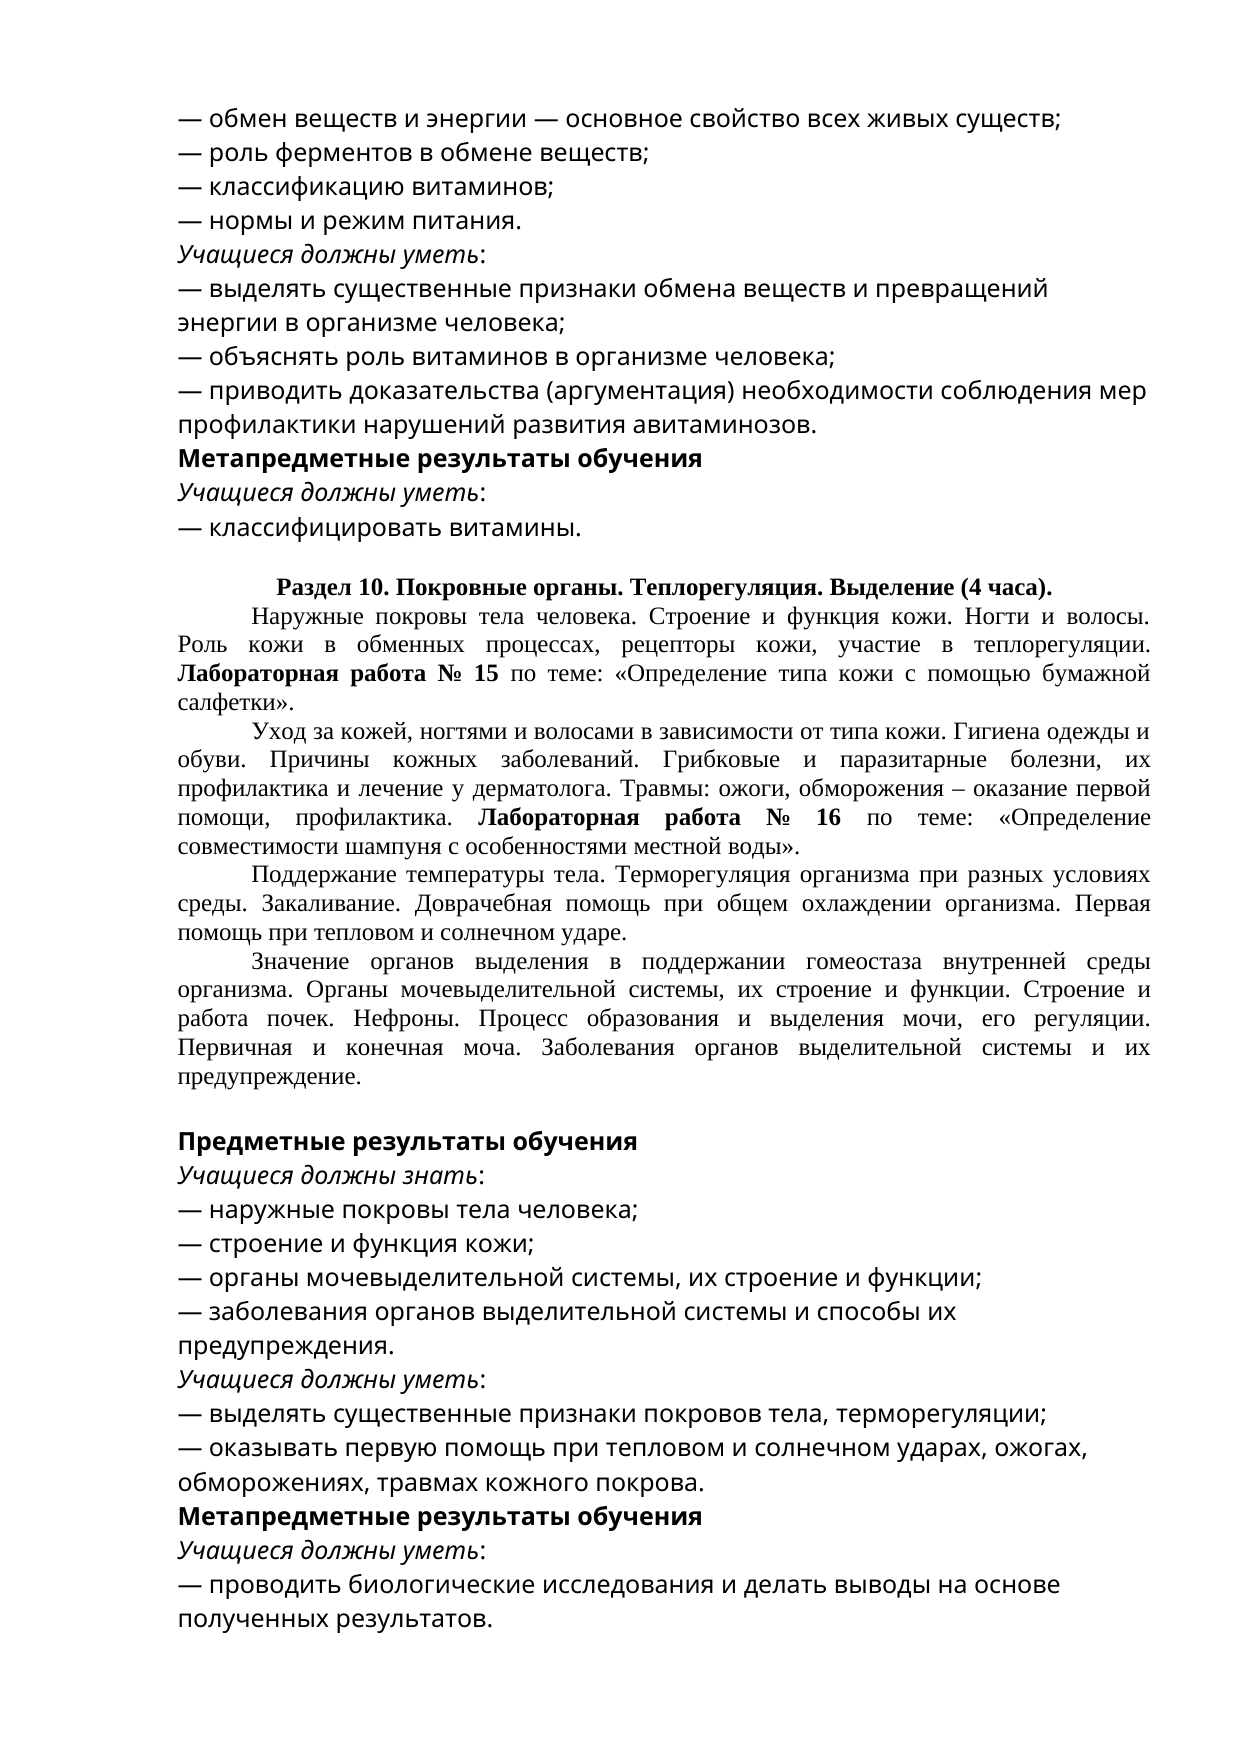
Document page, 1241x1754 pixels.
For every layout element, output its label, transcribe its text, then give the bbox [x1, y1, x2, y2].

text — наружные покровы тела человека; [177, 1192, 1152, 1226]
text — классификацию витаминов; [177, 168, 1152, 203]
text Учащиеся должны уметь: [177, 475, 1152, 509]
text Учащиеся должны уметь: [177, 1532, 1152, 1566]
text — выделять существенные признаки покровов тела, терморегуляции; [177, 1396, 1152, 1430]
text — проводить биологические исследования и делать выводы на основе полученных результатов. [177, 1566, 1152, 1634]
text Наружные покровы тела человека. Строение и функция кожи. Ногти и волосы. Роль кожи в обменных процессах, рецепторы кожи, участие в теплорегуляции. Лабораторная работа № 15 по теме: «Определение типа кожи с помощью бумажной салфетки». [177, 601, 1152, 716]
text Значение органов выделения в поддержании гомеостаза внутренней среды организма. Органы мочевыделительной системы, их строение и функции. Строение и работа почек. Нефроны. Процесс образования и выделения мочи, его регуляции. Первичная и конечная моча. Заболевания органов выделительной системы и их предупреждение. [177, 946, 1152, 1089]
text — заболевания органов выделительной системы и способы их предупреждения. [177, 1294, 1152, 1362]
text Раздел 10. Покровные органы. Теплорегуляция. Выделение (4 часа). [177, 572, 1152, 601]
text Предметные результаты обучения [177, 1123, 1152, 1158]
text — обмен веществ и энергии — основное свойство всех живых существ; [177, 100, 1152, 134]
text Учащиеся должны уметь: [177, 237, 1152, 271]
text Уход за кожей, ногтями и волосами в зависимости от типа кожи. Гигиена одежды и обуви. Причины кожных заболеваний. Грибковые и паразитарные болезни, их профилактика и лечение у дерматолога. Травмы: ожоги, обморожения – оказание первой помощи, профилактика. Лабораторная работа № 16 по теме: «Определение совместимости шампуня с особенностями местной воды». [177, 716, 1152, 859]
text — строение и функция кожи; [177, 1226, 1152, 1260]
text Учащиеся должны уметь: [177, 1362, 1152, 1396]
text Поддержание температуры тела. Терморегуляция организма при разных условиях среды. Закаливание. Доврачебная помощь при общем охлаждении организма. Первая помощь при тепловом и солнечном ударе. [177, 859, 1152, 946]
text Метапредметные результаты обучения [177, 1498, 1152, 1532]
text — приводить доказательства (аргументация) необходимости соблюдения мер профилактики нарушений развития авитаминозов. [177, 373, 1152, 441]
text Учащиеся должны знать: [177, 1158, 1152, 1192]
text — роль ферментов в обмене веществ; [177, 134, 1152, 168]
text — оказывать первую помощь при тепловом и солнечном ударах, ожогах, обморожениях, травмах кожного покрова. [177, 1430, 1152, 1498]
text Метапредметные результаты обучения [177, 441, 1152, 475]
text — нормы и режим питания. [177, 203, 1152, 237]
text — объяснять роль витаминов в организме человека; [177, 339, 1152, 373]
text — классифицировать витамины. [177, 509, 1152, 543]
text — выделять существенные признаки обмена веществ и превращений энергии в организме человека; [177, 271, 1152, 339]
text — органы мочевыделительной системы, их строение и функции; [177, 1260, 1152, 1294]
